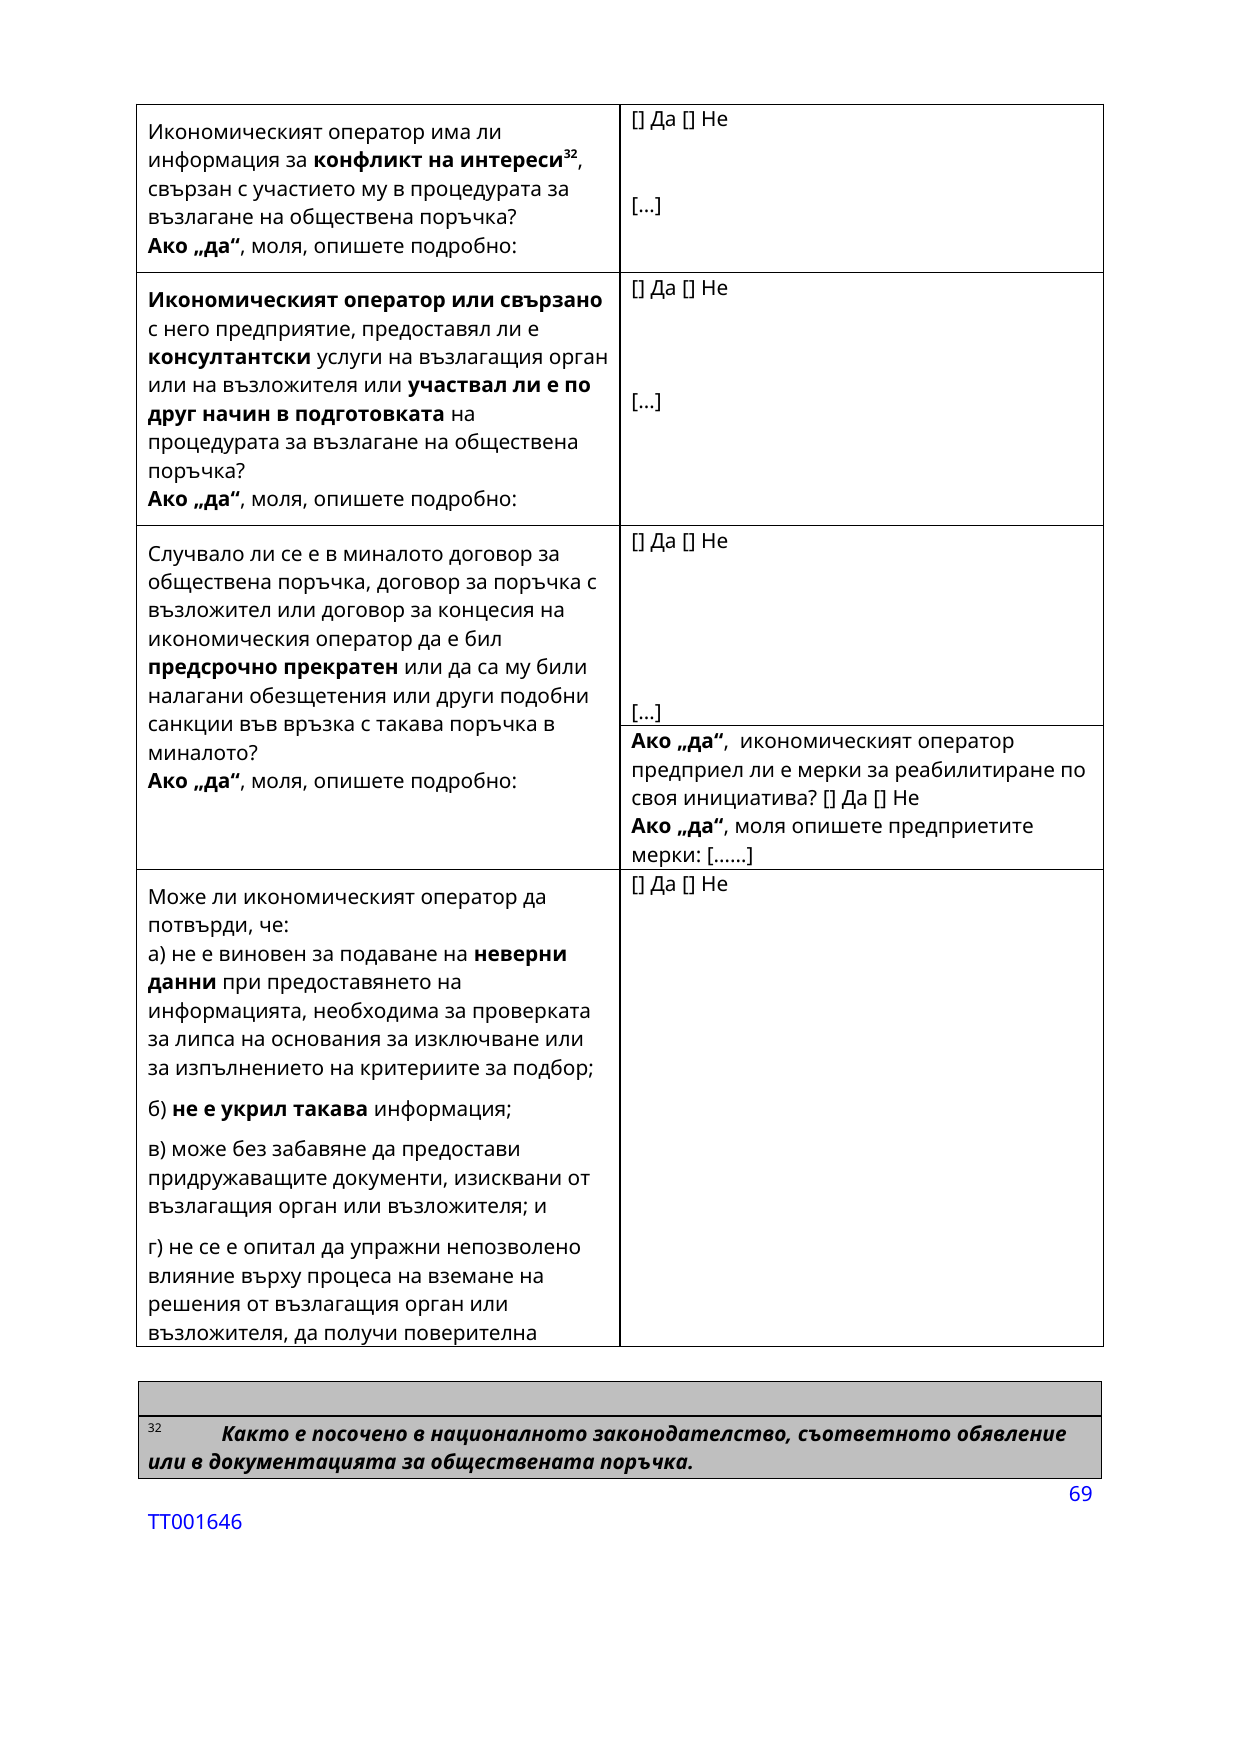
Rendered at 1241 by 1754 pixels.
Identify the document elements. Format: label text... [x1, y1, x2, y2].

table_cell Ако „да“, икономическият оператор предприел ли е мерки за реабилитиране по своя инициатива? [] Да [] Не Ако „да“, моля опишете предприетите мерки: [……] [621, 726, 1103, 868]
table_cell Случвало ли се е в миналото договор за обществена поръчка, договор за поръчка с възложител или договор за концесия на икономическия оператор да е бил предсрочно прекратен или да са му били налагани обезщетения или други подобни санкции във връзка с такава поръчка в миналото? Ако „да“, моля, опишете подробно: [137, 526, 619, 868]
table_cell Икономическият оператор или свързано с него предприятие, предоставял ли е консултантски услуги на възлагащия орган или на възложителя или участвал ли е по друг начин в подготовката на процедурата за възлагане на обществена поръчка? Ако „да“, моля, опишете подробно: [137, 273, 619, 525]
table_cell [] Да [] Не […] [621, 273, 1103, 525]
table_cell [] Да [] Не [621, 870, 1103, 1346]
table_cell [137, 870, 619, 1346]
table_cell [] Да [] Не […] [621, 105, 1103, 272]
table_cell [] Да [] Не […] [621, 526, 1103, 725]
table_cell Икономическият оператор има ли информация за конфликт на интереси, свързан с участието му в процедурата за възлагане на обществена поръчка? Ако „да“, моля, опишете подробно: [137, 105, 619, 272]
